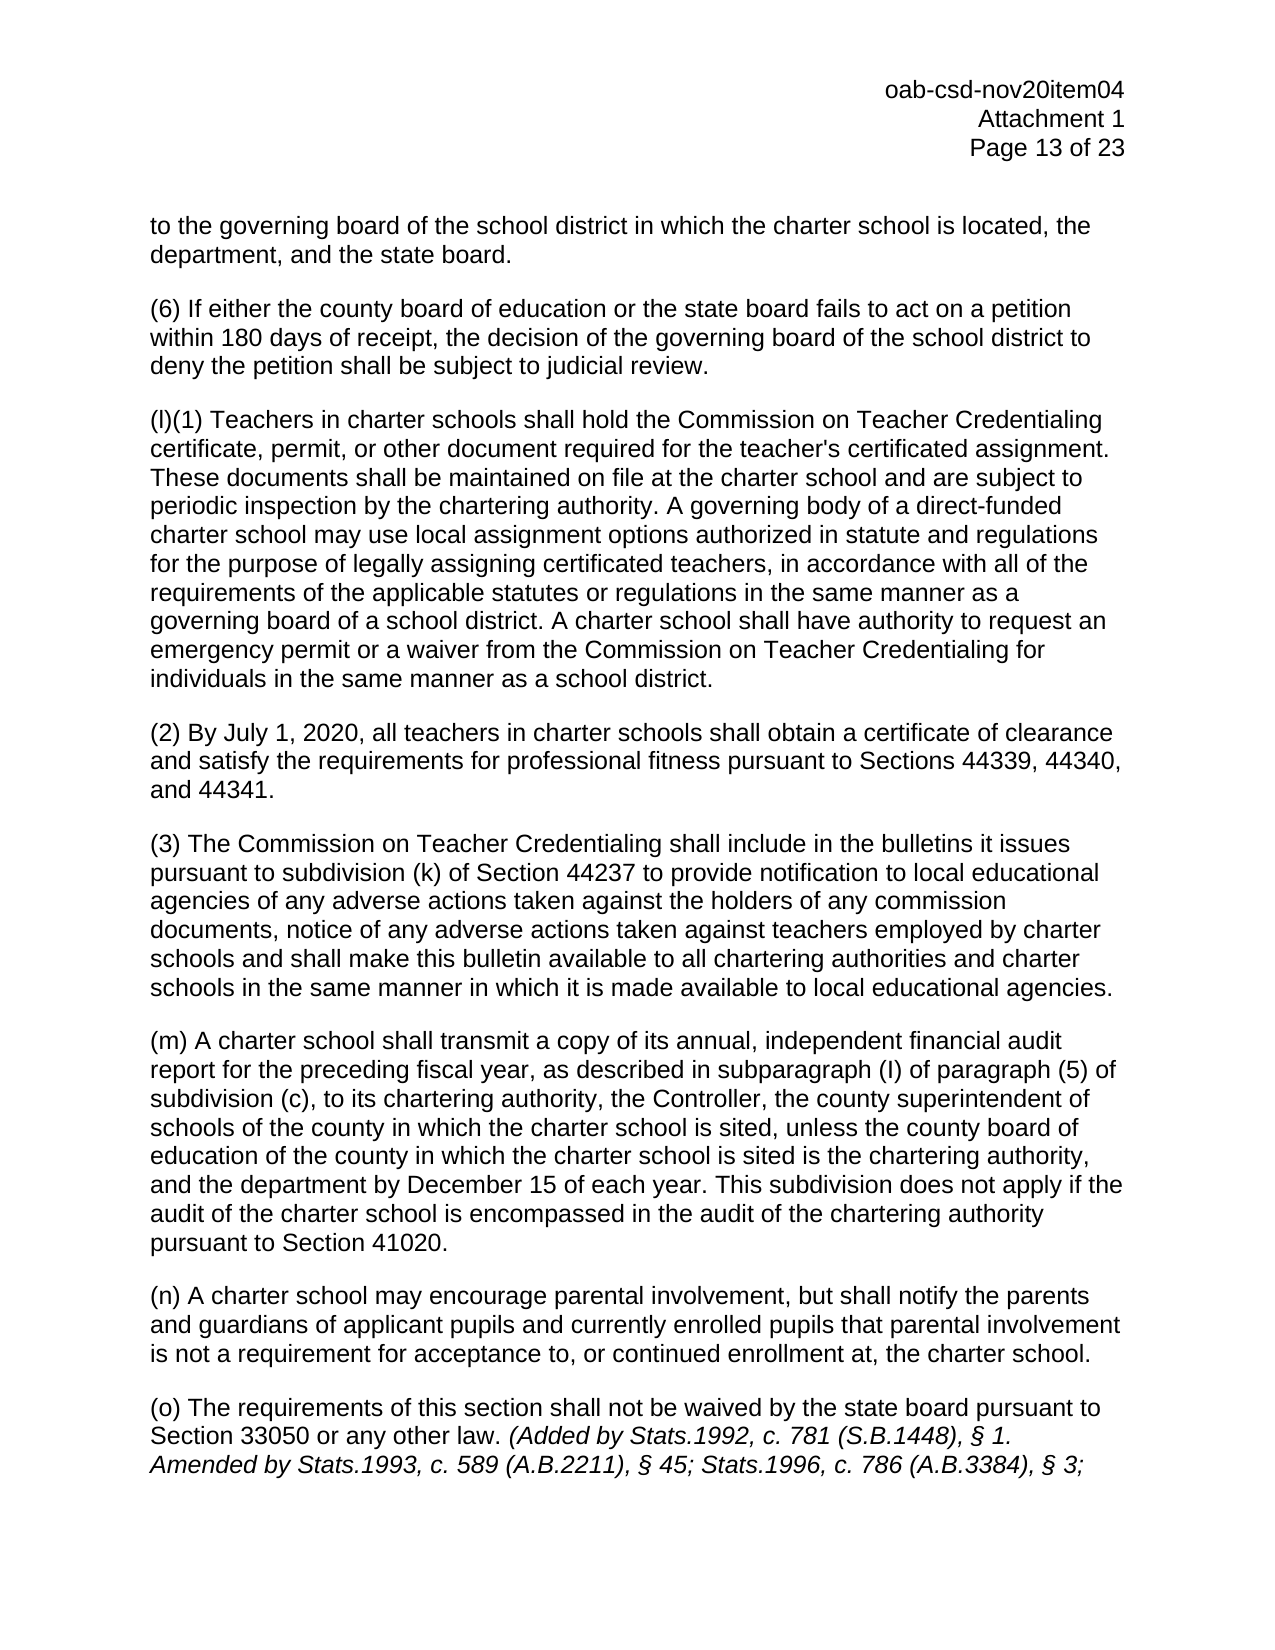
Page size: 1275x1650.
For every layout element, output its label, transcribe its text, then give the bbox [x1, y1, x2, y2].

text (2) By July 1, 2020, all teachers in charter schools shall obtain a certificate of clearance and satisfy the requirements for professional fitness pursuant to Sections 44339, 44340, and 44341. [150, 717, 1125, 804]
text (l)(1) Teachers in charter schools shall hold the Commission on Teacher Credentialing certificate, permit, or other document required for the teacher's certificated assignment. These documents shall be maintained on file at the charter school and are subject to periodic inspection by the chartering authority. A governing body of a direct-funded charter school may use local assignment options authorized in statute and regulations for the purpose of legally assigning certificated teachers, in accordance with all of the requirements of the applicable statutes or regulations in the same manner as a governing board of a school district. A charter school shall have authority to request an emergency permit or a waiver from the Commission on Teacher Credentialing for individuals in the same manner as a school district. [150, 405, 1125, 692]
text (3) The Commission on Teacher Credentialing shall include in the bulletins it issues pursuant to subdivision (k) of Section 44237 to provide notification to local educational agencies of any adverse actions taken against the holders of any commission documents, notice of any adverse actions taken against teachers employed by charter schools and shall make this bulletin available to all chartering authorities and charter schools in the same manner in which it is made available to local educational agencies. [150, 829, 1125, 1001]
text (n) A charter school may encourage parental involvement, but shall notify the parents and guardians of applicant pupils and currently enrolled pupils that parental involvement is not a requirement for acceptance to, or continued enrollment at, the charter school. [150, 1281, 1125, 1367]
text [150, 1392, 1125, 1479]
text (m) A charter school shall transmit a copy of its annual, independent financial audit report for the preceding fiscal year, as described in subparagraph (I) of paragraph (5) of subdivision (c), to its chartering authority, the Controller, the county superintendent of schools of the county in which the charter school is sited, unless the county board of education of the county in which the charter school is sited is the chartering authority, and the department by December 15 of each year. This subdivision does not apply if the audit of the charter school is encompassed in the audit of the chartering authority pursuant to Section 41020. [150, 1026, 1125, 1256]
text (6) If either the county board of education or the state board fails to act on a petition within 180 days of receipt, the decision of the governing board of the school district to deny the petition shall be subject to judicial review. [150, 294, 1125, 380]
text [150, 211, 1125, 269]
